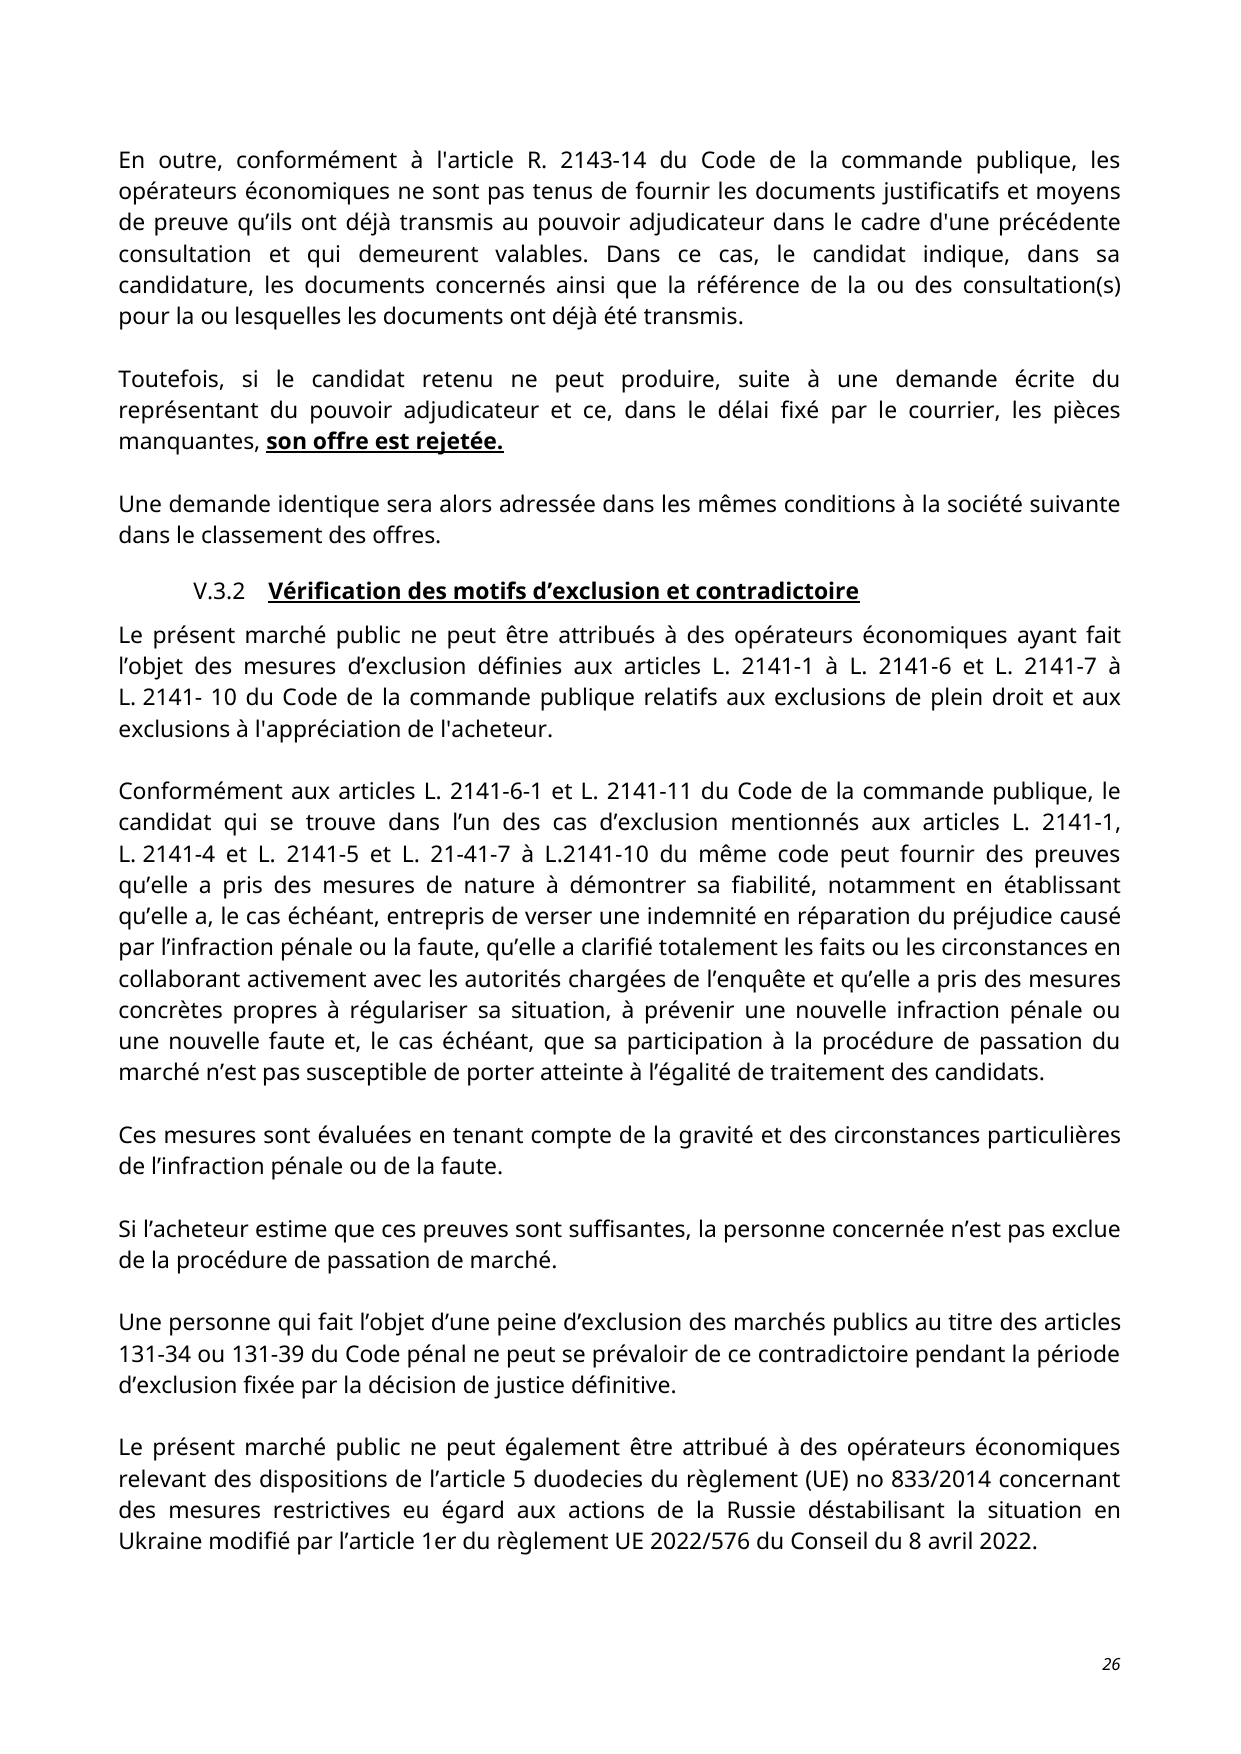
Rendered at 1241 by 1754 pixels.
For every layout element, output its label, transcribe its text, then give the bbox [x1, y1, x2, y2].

text Ces mesures sont évaluées en tenant compte de la gravité et des circonstances particulières de l’infraction pénale ou de la faute. [118, 1119, 1122, 1181]
text Une demande identique sera alors adressée dans les mêmes conditions à la société suivante dans le classement des offres. [118, 488, 1122, 550]
subtitle Vérification des motifs d’exclusion et contradictoire [193, 575, 1122, 606]
text Toutefois, si le candidat retenu ne peut produire, suite à une demande écrite du représentant du pouvoir adjudicateur et ce, dans le délai fixé par le courrier, les pièces manquantes, son offre est rejetée. [118, 363, 1122, 456]
text Si l’acheteur estime que ces preuves sont suffisantes, la personne concernée n’est pas exclue de la procédure de passation de marché. [118, 1213, 1122, 1275]
text Conformément aux articles L. 2141-6-1 et L. 2141-11 du Code de la commande publique, le candidat qui se trouve dans l’un des cas d’exclusion mentionnés aux articles L. 2141-1, L. 2141-4 et L. 2141-5 et L. 21-41-7 à L.2141-10 du même code peut fournir des preuves qu’elle a pris des mesures de nature à démontrer sa fiabilité, notamment en établissant qu’elle a, le cas échéant, entrepris de verser une indemnité en réparation du préjudice causé par l’infraction pénale ou la faute, qu’elle a clarifié totalement les faits ou les circonstances en collaborant activement avec les autorités chargées de l’enquête et qu’elle a pris des mesures concrètes propres à régulariser sa situation, à prévenir une nouvelle infraction pénale ou une nouvelle faute et, le cas échéant, que sa participation à la procédure de passation du marché n’est pas susceptible de porter atteinte à l’égalité de traitement des candidats. [118, 775, 1122, 1088]
text Le présent marché public ne peut également être attribué à des opérateurs économiques relevant des dispositions de l’article 5 duodecies du règlement (UE) no 833/2014 concernant des mesures restrictives eu égard aux actions de la Russie déstabilisant la situation en Ukraine modifié par l’article 1er du règlement UE 2022/576 du Conseil du 8 avril 2022. [118, 1431, 1122, 1556]
text En outre, conformément à l'article R. 2143-14 du Code de la commande publique, les opérateurs économiques ne sont pas tenus de fournir les documents justificatifs et moyens de preuve qu’ils ont déjà transmis au pouvoir adjudicateur dans le cadre d'une précédente consultation et qui demeurent valables. Dans ce cas, le candidat indique, dans sa candidature, les documents concernés ainsi que la référence de la ou des consultation(s) pour la ou lesquelles les documents ont déjà été transmis. [118, 144, 1122, 331]
text Une personne qui fait l’objet d’une peine d’exclusion des marchés publics au titre des articles 131-34 ou 131-39 du Code pénal ne peut se prévaloir de ce contradictoire pendant la période d’exclusion fixée par la décision de justice définitive. [118, 1306, 1122, 1400]
text Le présent marché public ne peut être attribués à des opérateurs économiques ayant fait l’objet des mesures d’exclusion définies aux articles L. 2141-1 à L. 2141-6 et L. 2141-7 à L. 2141- 10 du Code de la commande publique relatifs aux exclusions de plein droit et aux exclusions à l'appréciation de l'acheteur. [118, 619, 1122, 744]
